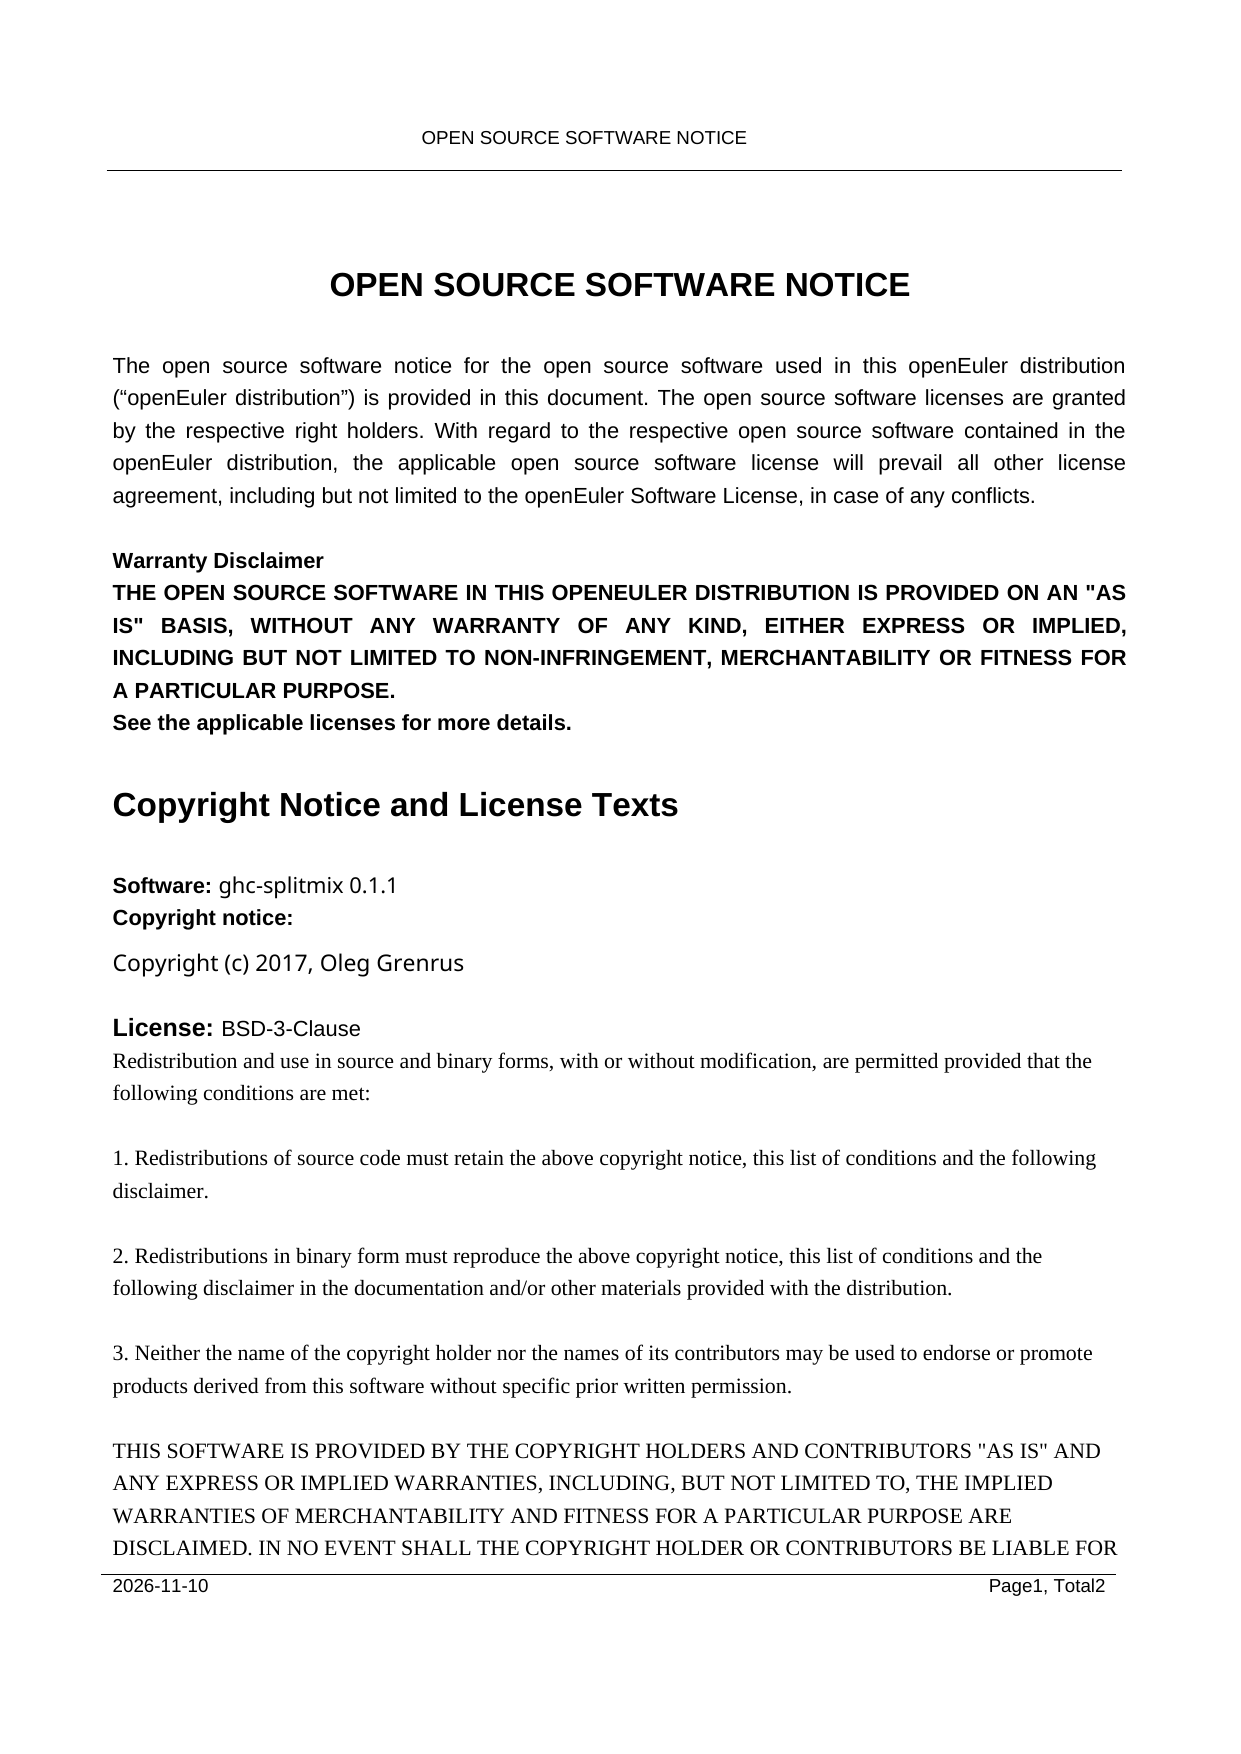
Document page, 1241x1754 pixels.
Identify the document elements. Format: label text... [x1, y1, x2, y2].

text Copyright Notice and License Texts [112, 771, 1128, 836]
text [112, 1044, 1128, 1564]
text The open source software notice for the open source software used in this openEuler distribution (“openEuler distribution”) is provided in this document. The open source software licenses are granted by the respective right holders. With regard to the respective open source software contained in the openEuler distribution, the applicable open source software license will prevail all other license agreement, including but not limited to the openEuler Software License, in case of any conflicts. [112, 349, 1128, 511]
text OPEN SOURCE SOFTWARE NOTICE [112, 251, 1128, 316]
text Warranty Disclaimer [112, 544, 1128, 576]
text Copyright notice: [112, 901, 1128, 934]
text License: BSD-3-Clause [112, 1012, 1128, 1044]
text THE OPEN SOURCE SOFTWARE IN THIS OPENEULER DISTRIBUTION IS PROVIDED ON AN "AS IS" BASIS, WITHOUT ANY WARRANTY OF ANY KIND, EITHER EXPRESS OR IMPLIED, INCLUDING BUT NOT LIMITED TO NON-INFRINGEMENT, MERCHANTABILITY OR FITNESS FOR A PARTICULAR PURPOSE. See the applicable licenses for more details. [112, 576, 1128, 739]
title Software: ghc-splitmix 0.1.1 [112, 869, 1128, 901]
text Copyright (c) 2017, Oleg Grenrus [112, 947, 1128, 1012]
